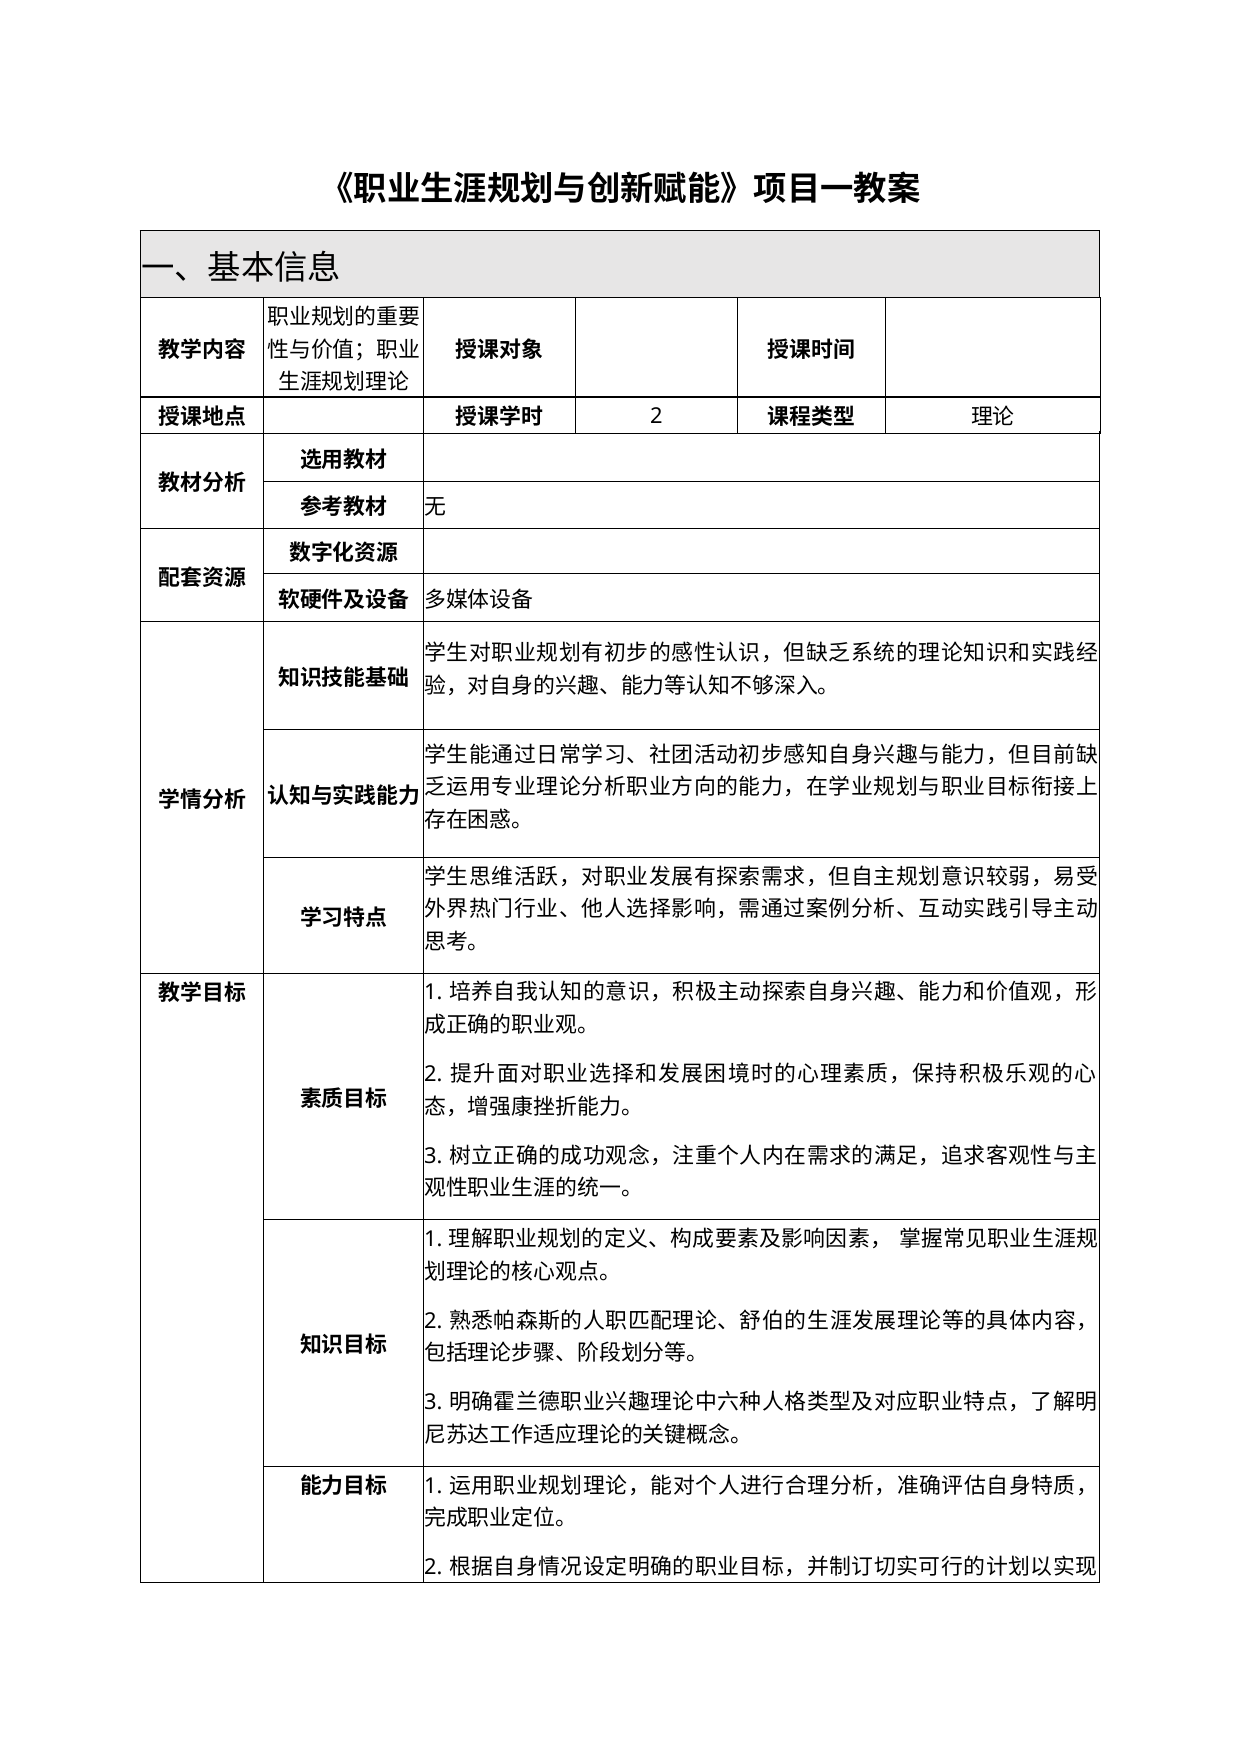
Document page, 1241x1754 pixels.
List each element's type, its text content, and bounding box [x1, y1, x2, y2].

table_cell 课程类型 [738, 398, 885, 432]
table_cell [264, 398, 423, 432]
table_cell [886, 298, 1100, 396]
table_cell 学情分析 [141, 622, 263, 972]
table_cell 职业规划的重要性与价值；职业生涯规划理论 [264, 298, 423, 396]
table_cell 知识目标 [264, 1220, 423, 1466]
table_cell 学习特点 [264, 858, 423, 972]
table_cell 无 [424, 482, 1099, 528]
table_cell 2 [576, 398, 737, 432]
table_cell [424, 529, 1099, 573]
table_cell 授课对象 [424, 298, 575, 396]
table_cell 授课学时 [424, 398, 575, 432]
table_header 一、基本信息 [141, 231, 1099, 297]
table_cell 配套资源 [141, 529, 263, 621]
table_cell 教材分析 [141, 434, 263, 528]
table_cell 1. 理解职业规划的定义、构成要素及影响因素， 掌握常见职业生涯规划理论的核心观点。 2. 熟悉帕森斯的人职匹配理论、舒伯的生涯发展理论等的具体内容，包括理论步骤、阶段划分等。 3. 明确霍兰德职业兴趣理论中六种人格类型及对应职业特点，了解明尼苏达工作适应理论的关键概念。 [424, 1220, 1099, 1466]
table_cell 参考教材 [264, 482, 423, 528]
table_cell 教学目标 [141, 974, 263, 1582]
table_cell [424, 1467, 1099, 1582]
table_cell 学生思维活跃，对职业发展有探索需求，但自主规划意识较弱，易受外界热门行业、他人选择影响，需通过案例分析、互动实践引导主动思考。 [424, 858, 1099, 972]
table_cell 多媒体设备 [424, 574, 1099, 621]
table_cell 学生对职业规划有初步的感性认识，但缺乏系统的理论知识和实践经验，对自身的兴趣、能力等认知不够深入。 [424, 622, 1099, 729]
table_cell 1. 培养自我认知的意识，积极主动探索自身兴趣、能力和价值观，形成正确的职业观。 2. 提升面对职业选择和发展困境时的心理素质，保持积极乐观的心态，增强康挫折能力。 3. 树立正确的成功观念，注重个人内在需求的满足，追求客观性与主观性职业生涯的统一。 [424, 974, 1099, 1219]
table_cell [576, 298, 737, 396]
table_cell 认知与实践能力 [264, 730, 423, 857]
table_cell 软硬件及设备 [264, 574, 423, 621]
text 《职业生涯规划与创新赋能》项目一教案 [187, 162, 1053, 210]
table_cell 授课地点 [141, 398, 263, 432]
table_cell 教学内容 [141, 298, 263, 396]
table_cell 学生能通过日常学习、社团活动初步感知自身兴趣与能力，但目前缺乏运用专业理论分析职业方向的能力，在学业规划与职业目标衔接上存在困惑。 [424, 730, 1099, 857]
table_cell 能力目标 [264, 1467, 423, 1582]
table_cell 知识技能基础 [264, 622, 423, 729]
table_cell 数字化资源 [264, 529, 423, 573]
table_cell 选用教材 [264, 434, 423, 481]
table_cell [424, 434, 1099, 481]
table_cell 理论 [886, 398, 1100, 432]
table_cell 授课时间 [738, 298, 885, 396]
table_cell 素质目标 [264, 974, 423, 1219]
